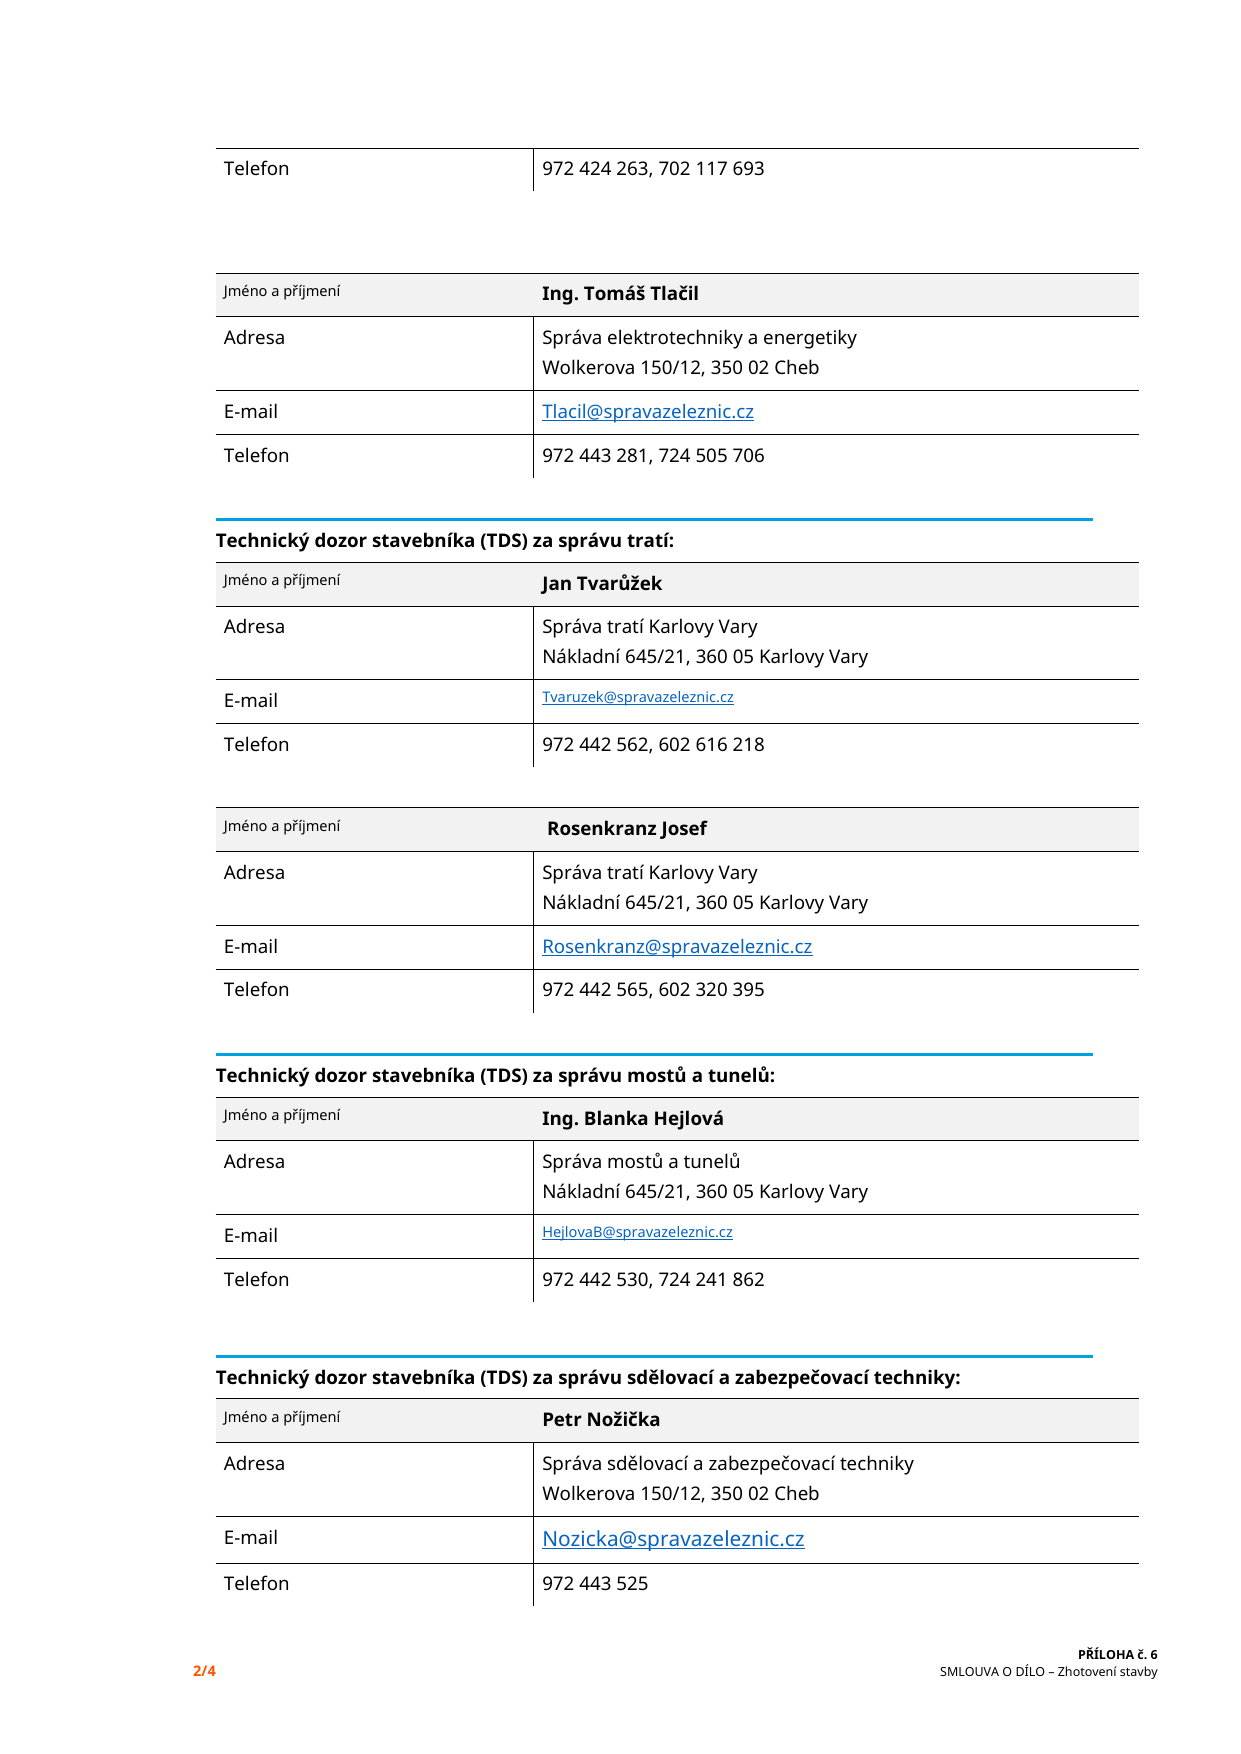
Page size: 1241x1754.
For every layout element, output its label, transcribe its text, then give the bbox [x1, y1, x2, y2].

table_cell Adresa [216, 1443, 533, 1516]
table_cell Adresa [216, 1141, 533, 1214]
text Technický dozor stavebníka (TDS) za správu tratí: [216, 521, 1093, 553]
table_header Petr Nožička [534, 1399, 1139, 1442]
text Technický dozor stavebníka (TDS) za správu mostů a tunelů: [216, 1056, 1093, 1088]
table_cell Správa mostů a tunelů Nákladní 645/21, 360 05 Karlovy Vary [534, 1141, 1139, 1214]
table_cell E-mail [216, 680, 533, 723]
table_cell Adresa [216, 852, 533, 925]
table_cell Správa tratí Karlovy Vary Nákladní 645/21, 360 05 Karlovy Vary [534, 852, 1139, 925]
table_header Jméno a příjmení [216, 563, 534, 606]
table_cell Správa tratí Karlovy Vary Nákladní 645/21, 360 05 Karlovy Vary [534, 607, 1139, 679]
table_cell Telefon [216, 435, 533, 477]
table_cell Tlacil@spravazeleznic.cz [534, 391, 1139, 434]
table_cell Správa elektrotechniky a energetiky Wolkerova 150/12, 350 02 Cheb [534, 317, 1139, 390]
table_cell Telefon [216, 1564, 533, 1606]
table_header Jan Tvarůžek [534, 563, 1139, 606]
text Technický dozor stavebníka (TDS) za správu sdělovací a zabezpečovací techniky: [216, 1358, 1093, 1389]
table_header Jméno a příjmení [216, 274, 534, 316]
table_cell 972 443 525 [534, 1564, 1139, 1606]
table_cell 972 442 565, 602 320 395 [534, 970, 1139, 1012]
table_header Ing. Blanka Hejlová [534, 1098, 1139, 1140]
table_cell Nozicka@spravazeleznic.cz [534, 1517, 1139, 1562]
table_cell 972 424 263, 702 117 693 [534, 149, 1139, 191]
table_cell Telefon [216, 1259, 533, 1302]
table_cell 972 442 562, 602 616 218 [534, 724, 1139, 767]
table_cell Telefon [216, 724, 533, 767]
table_cell Tvaruzek@spravazeleznic.cz [534, 680, 1139, 723]
table_header Jméno a příjmení [216, 1399, 534, 1442]
table_cell Telefon [216, 149, 533, 191]
table_cell HejlovaB@spravazeleznic.cz [534, 1215, 1139, 1258]
table_header Ing. Tomáš Tlačil [534, 274, 1139, 316]
table_cell E-mail [216, 1215, 533, 1258]
table_header Jméno a příjmení [216, 808, 534, 851]
table_cell Telefon [216, 970, 533, 1012]
table_cell Adresa [216, 607, 533, 679]
table_cell E-mail [216, 926, 533, 968]
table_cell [534, 1443, 1139, 1516]
table_header Rosenkranz Josef [534, 808, 1139, 851]
table_cell E-mail [216, 391, 533, 434]
table_cell Adresa [216, 317, 533, 390]
table_cell 972 443 281, 724 505 706 [534, 435, 1139, 477]
table_cell Rosenkranz@spravazeleznic.cz [534, 926, 1139, 968]
table_header Jméno a příjmení [216, 1098, 534, 1140]
table_cell 972 442 530, 724 241 862 [534, 1259, 1139, 1302]
table_cell E-mail [216, 1517, 533, 1562]
